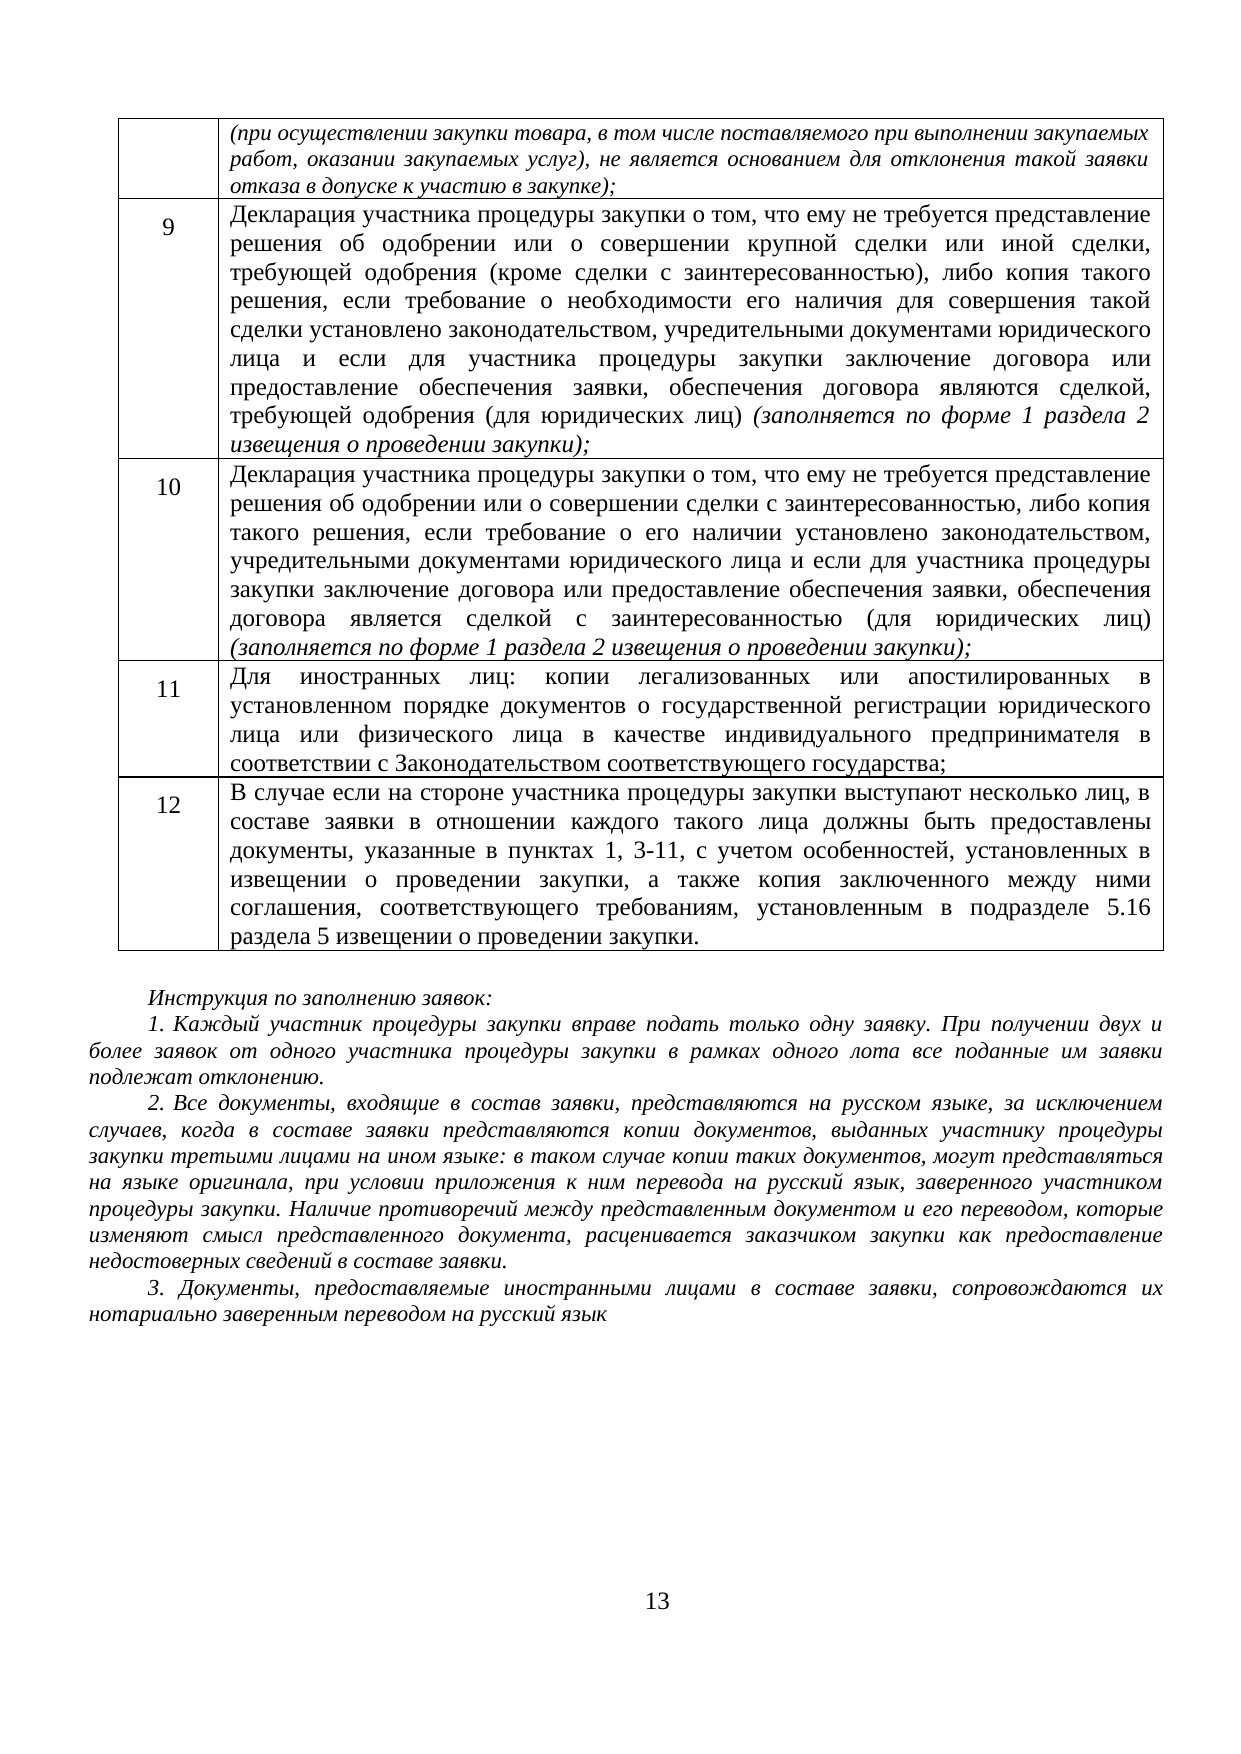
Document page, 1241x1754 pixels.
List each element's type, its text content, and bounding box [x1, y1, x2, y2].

table_cell Для иностранных лиц: копии легализованных или апостилированных в установленном порядке документов о государственной регистрации юридического лица или физического лица в качестве индивидуального предпринимателя в соответствии с Законодательством соответствующего государства; [219, 661, 1163, 776]
table_cell 9 [119, 199, 218, 458]
text 1. Каждый участник процедуры закупки вправе подать только одну заявку. При получении двух и более заявок от одного участника процедуры закупки в рамках одного лота все поданные им заявки подлежат отклонению. [89, 1010, 1166, 1089]
text 2. Все документы, входящие в состав заявки, представляются на русском языке, за исключением случаев, когда в составе заявки представляются копии документов, выданных участнику процедуры закупки третьими лицами на ином языке: в таком случае копии таких документов, могут представляться на языке оригинала, при условии приложения к ним перевода на русский язык, заверенного участником процедуры закупки. Наличие противоречий между представленным документом и его переводом, которые изменяют смысл представленного документа, расценивается заказчиком закупки как предоставление недостоверных сведений в составе заявки. [89, 1089, 1166, 1274]
table_cell В случае если на стороне участника процедуры закупки выступают несколько лиц, в составе заявки в отношении каждого такого лица должны быть предоставлены документы, указанные в пунктах 1, 3-11, с учетом особенностей, установленных в извещении о проведении закупки, а также копия заключенного между ними соглашения, соответствующего требованиям, установленным в подразделе 5.16 раздела 5 извещении о проведении закупки. [219, 778, 1163, 950]
table_cell 8 [119, 119, 218, 198]
table_cell Декларация участника процедуры закупки о том, что ему не требуется представление решения об одобрении или о совершении крупной сделки или иной сделки, требующей одобрения (кроме сделки с заинтересованностью), либо копия такого решения, если требование о необходимости его наличия для совершения такой сделки установлено законодательством, учредительными документами юридического лица и если для участника процедуры закупки заключение договора или предоставление обеспечения заявки, обеспечения договора являются сделкой, требующей одобрения (для юридических лиц) (заполняется по форме 1 раздела 2 извещения о проведении закупки); [219, 199, 1163, 458]
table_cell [219, 119, 1163, 198]
table_cell Декларация участника процедуры закупки о том, что ему не требуется представление решения об одобрении или о совершении сделки с заинтересованностью, либо копия такого решения, если требование о его наличии установлено законодательством, учредительными документами юридического лица и если для участника процедуры закупки заключение договора или предоставление обеспечения заявки, обеспечения договора является сделкой с заинтересованностью (для юридических лиц) (заполняется по форме 1 раздела 2 извещения о проведении закупки); [219, 459, 1163, 660]
text 3. Документы, предоставляемые иностранными лицами в составе заявки, сопровождаются их нотариально заверенным переводом на русский язык [89, 1274, 1166, 1327]
text Инструкция по заполнению заявок: [89, 984, 1166, 1010]
table_cell 10 [119, 459, 218, 660]
table_cell 11 [119, 661, 218, 776]
table_cell 12 [119, 778, 218, 950]
